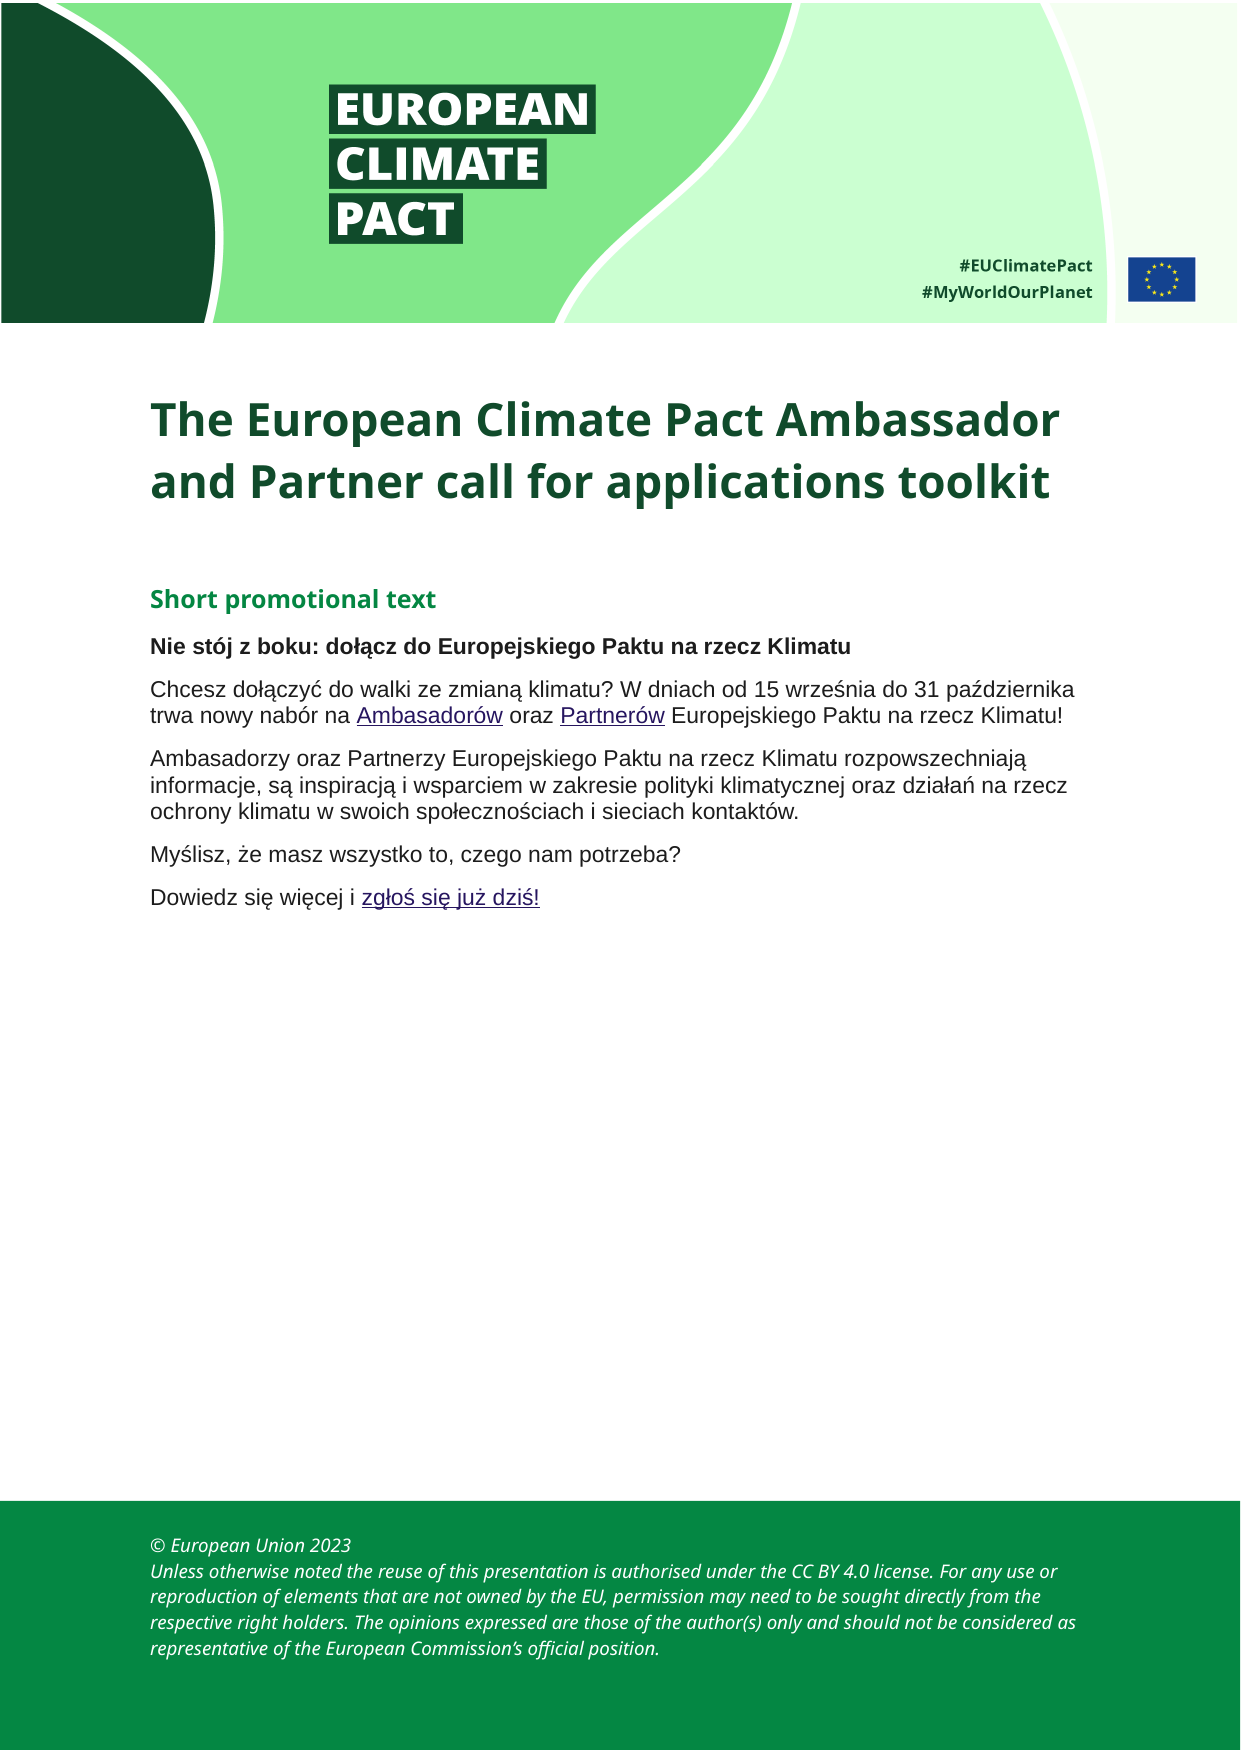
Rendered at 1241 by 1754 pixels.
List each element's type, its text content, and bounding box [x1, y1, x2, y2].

picture [0, 3, 1236, 322]
list Chcesz dołączyć do walki ze zmianą klimatu? W dniach od 15 września do 31 października trwa nowy nabór na Ambasadorów oraz Partnerów Europejskiego Paktu na rzecz Klimatu! [150, 676, 1093, 729]
list Dowiedz się więcej i zgłoś się już dziś! [150, 884, 1093, 910]
list Ambasadorzy oraz Partnerzy Europejskiego Paktu na rzecz Klimatu rozpowszechniają informacje, są inspiracją i wsparciem w zakresie polityki klimatycznej oraz działań na rzecz ochrony klimatu w swoich społecznościach i sieciach kontaktów. [150, 745, 1093, 824]
subtitle The European Climate Pact Ambassador and Partner call for applications toolkit [150, 322, 1093, 512]
list Myślisz, że masz wszystko to, czego nam potrzeba? [150, 841, 1093, 867]
list Nie stój z boku: dołącz do Europejskiego Paktu na rzecz Klimatu [150, 633, 1093, 659]
list Short promotional text [150, 582, 1093, 616]
